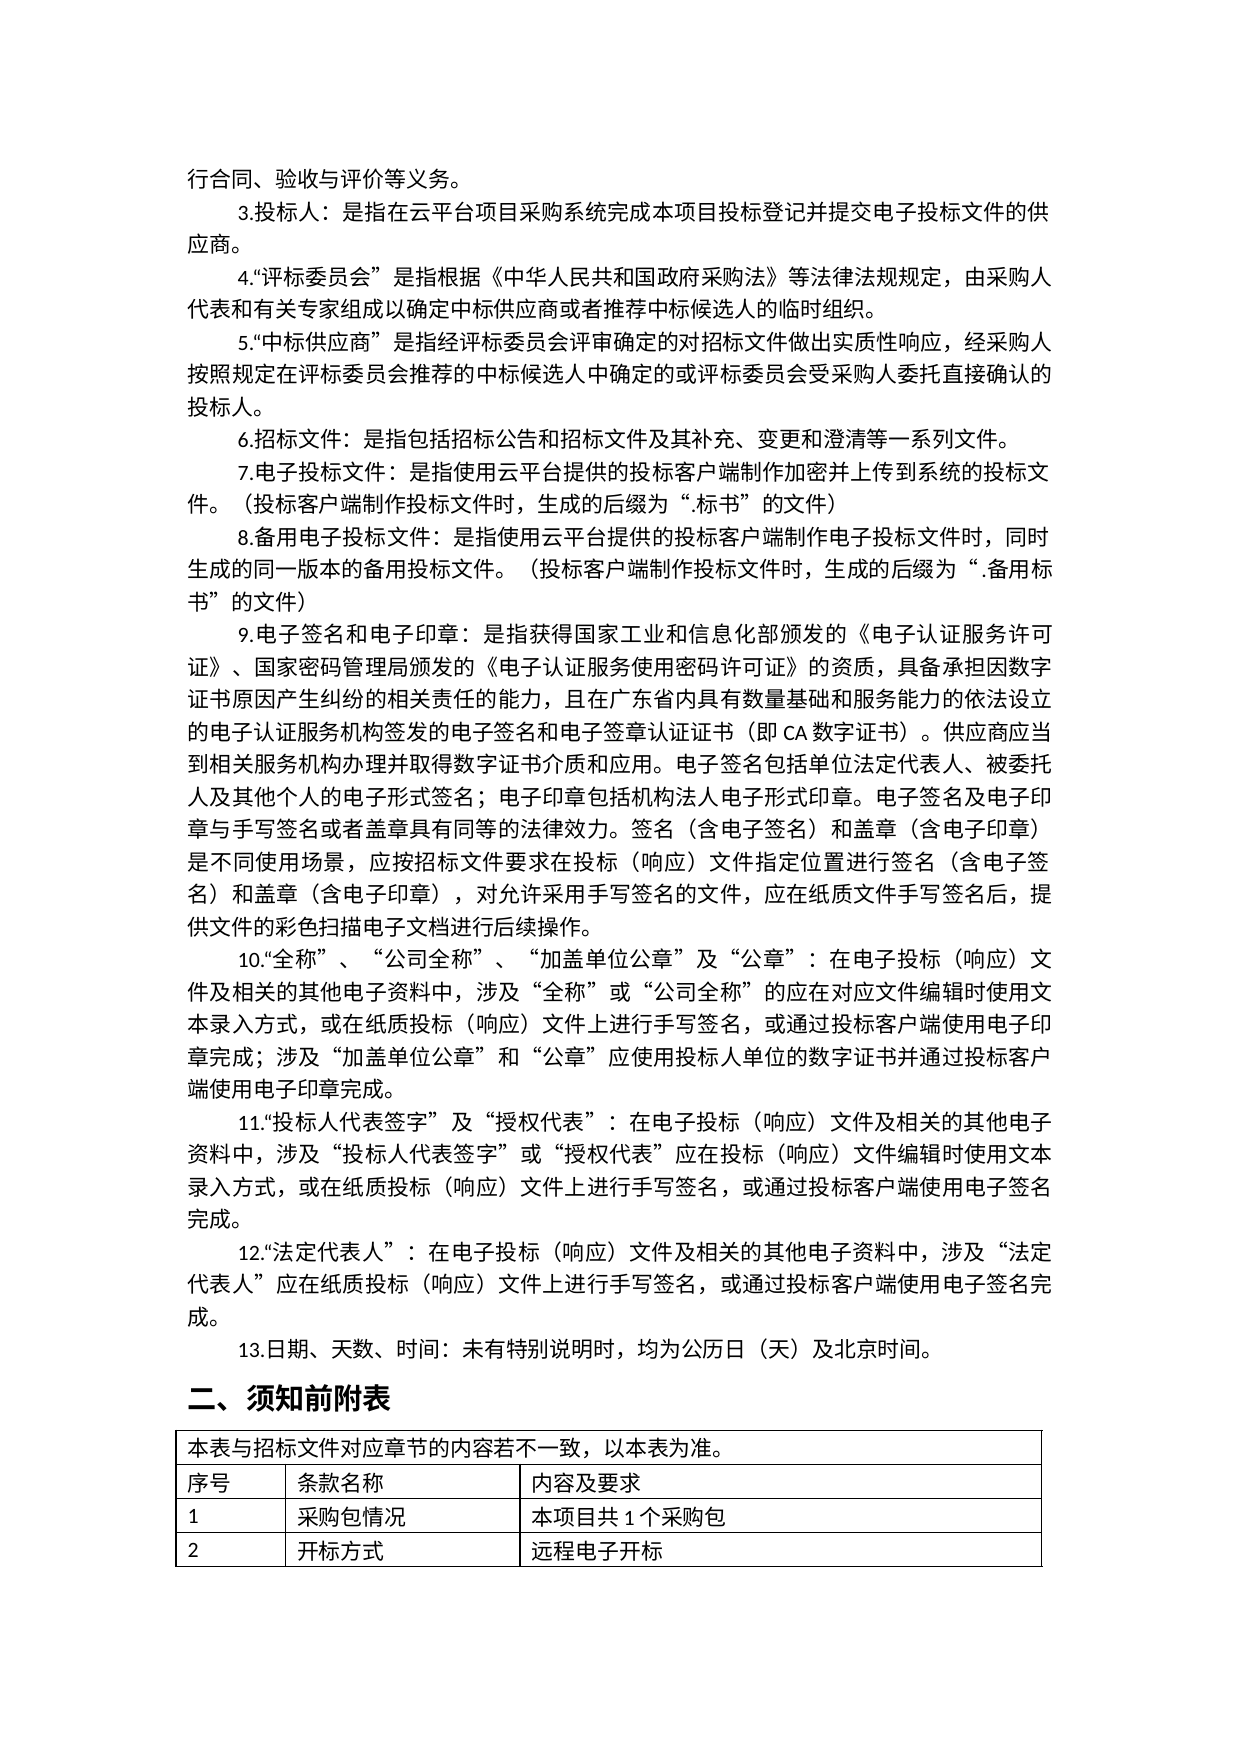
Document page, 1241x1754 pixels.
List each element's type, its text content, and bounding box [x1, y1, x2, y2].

table_cell 远程电子开标 [521, 1533, 1041, 1566]
text 5.“中标供应商”是指经评标委员会评审确定的对招标文件做出实质性响应，经采购人按照规定在评标委员会推荐的中标候选人中确定的或评标委员会受采购人委托直接确认的投标人。 [187, 324, 1053, 422]
table_cell 2 [177, 1533, 285, 1566]
text 7.电子投标文件：是指使用云平台提供的投标客户端制作加密并上传到系统的投标文件。（投标客户端制作投标文件时，生成的后缀为“.标书”的文件） [187, 454, 1053, 519]
table_cell 内容及要求 [521, 1465, 1041, 1498]
text 10.“全称”、“公司全称”、“加盖单位公章”及“公章”：在电子投标（响应）文件及相关的其他电子资料中，涉及“全称”或“公司全称”的应在对应文件编辑时使用文本录入方式，或在纸质投标（响应）文件上进行手写签名，或通过投标客户端使用电子印章完成；涉及“加盖单位公章”和“公章”应使用投标人单位的数字证书并通过投标客户端使用电子印章完成。 [187, 942, 1053, 1104]
text 6.招标文件：是指包括招标公告和招标文件及其补充、变更和澄清等一系列文件。 [187, 422, 1053, 454]
text 4.“评标委员会”是指根据《中华人民共和国政府采购法》等法律法规规定，由采购人代表和有关专家组成以确定中标供应商或者推荐中标候选人的临时组织。 [187, 259, 1053, 324]
text 9.电子签名和电子印章：是指获得国家工业和信息化部颁发的《电子认证服务许可证》、国家密码管理局颁发的《电子认证服务使用密码许可证》的资质，具备承担因数字证书原因产生纠纷的相关责任的能力，且在广东省内具有数量基础和服务能力的依法设立的电子认证服务机构签发的电子签名和电子签章认证证书（即CA数字证书）。供应商应当到相关服务机构办理并取得数字证书介质和应用。电子签名包括单位法定代表人、被委托人及其他个人的电子形式签名；电子印章包括机构法人电子形式印章。电子签名及电子印章与手写签名或者盖章具有同等的法律效力。签名（含电子签名）和盖章（含电子印章）是不同使用场景，应按招标文件要求在投标（响应）文件指定位置进行签名（含电子签名）和盖章（含电子印章），对允许采用手写签名的文件，应在纸质文件手写签名后，提供文件的彩色扫描电子文档进行后续操作。 [187, 617, 1053, 942]
table_header 本表与招标文件对应章节的内容若不一致，以本表为准。 [177, 1431, 1041, 1463]
text 12.“法定代表人”：在电子投标（响应）文件及相关的其他电子资料中，涉及“法定代表人”应在纸质投标（响应）文件上进行手写签名，或通过投标客户端使用电子签名完成。 [187, 1234, 1053, 1332]
table_cell 采购包情况 [286, 1499, 519, 1532]
text 13.日期、天数、时间：未有特别说明时，均为公历日（天）及北京时间。 [187, 1332, 1053, 1364]
text 二、须知前附表 [187, 1364, 1053, 1429]
text 11.“投标人代表签字”及“授权代表”：在电子投标（响应）文件及相关的其他电子资料中，涉及“投标人代表签字”或“授权代表”应在投标（响应）文件编辑时使用文本录入方式，或在纸质投标（响应）文件上进行手写签名，或通过投标客户端使用电子签名完成。 [187, 1104, 1053, 1234]
table_cell 1 [177, 1499, 285, 1532]
text 8.备用电子投标文件：是指使用云平台提供的投标客户端制作电子投标文件时，同时生成的同一版本的备用投标文件。（投标客户端制作投标文件时，生成的后缀为“.备用标书”的文件） [187, 519, 1053, 617]
table_cell 条款名称 [286, 1465, 519, 1498]
table_cell 本项目共1个采购包 [521, 1499, 1041, 1532]
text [187, 162, 1053, 194]
table_cell 开标方式 [286, 1533, 519, 1566]
text 3.投标人：是指在云平台项目采购系统完成本项目投标登记并提交电子投标文件的供应商。 [187, 194, 1053, 259]
table_cell 序号 [177, 1465, 285, 1498]
